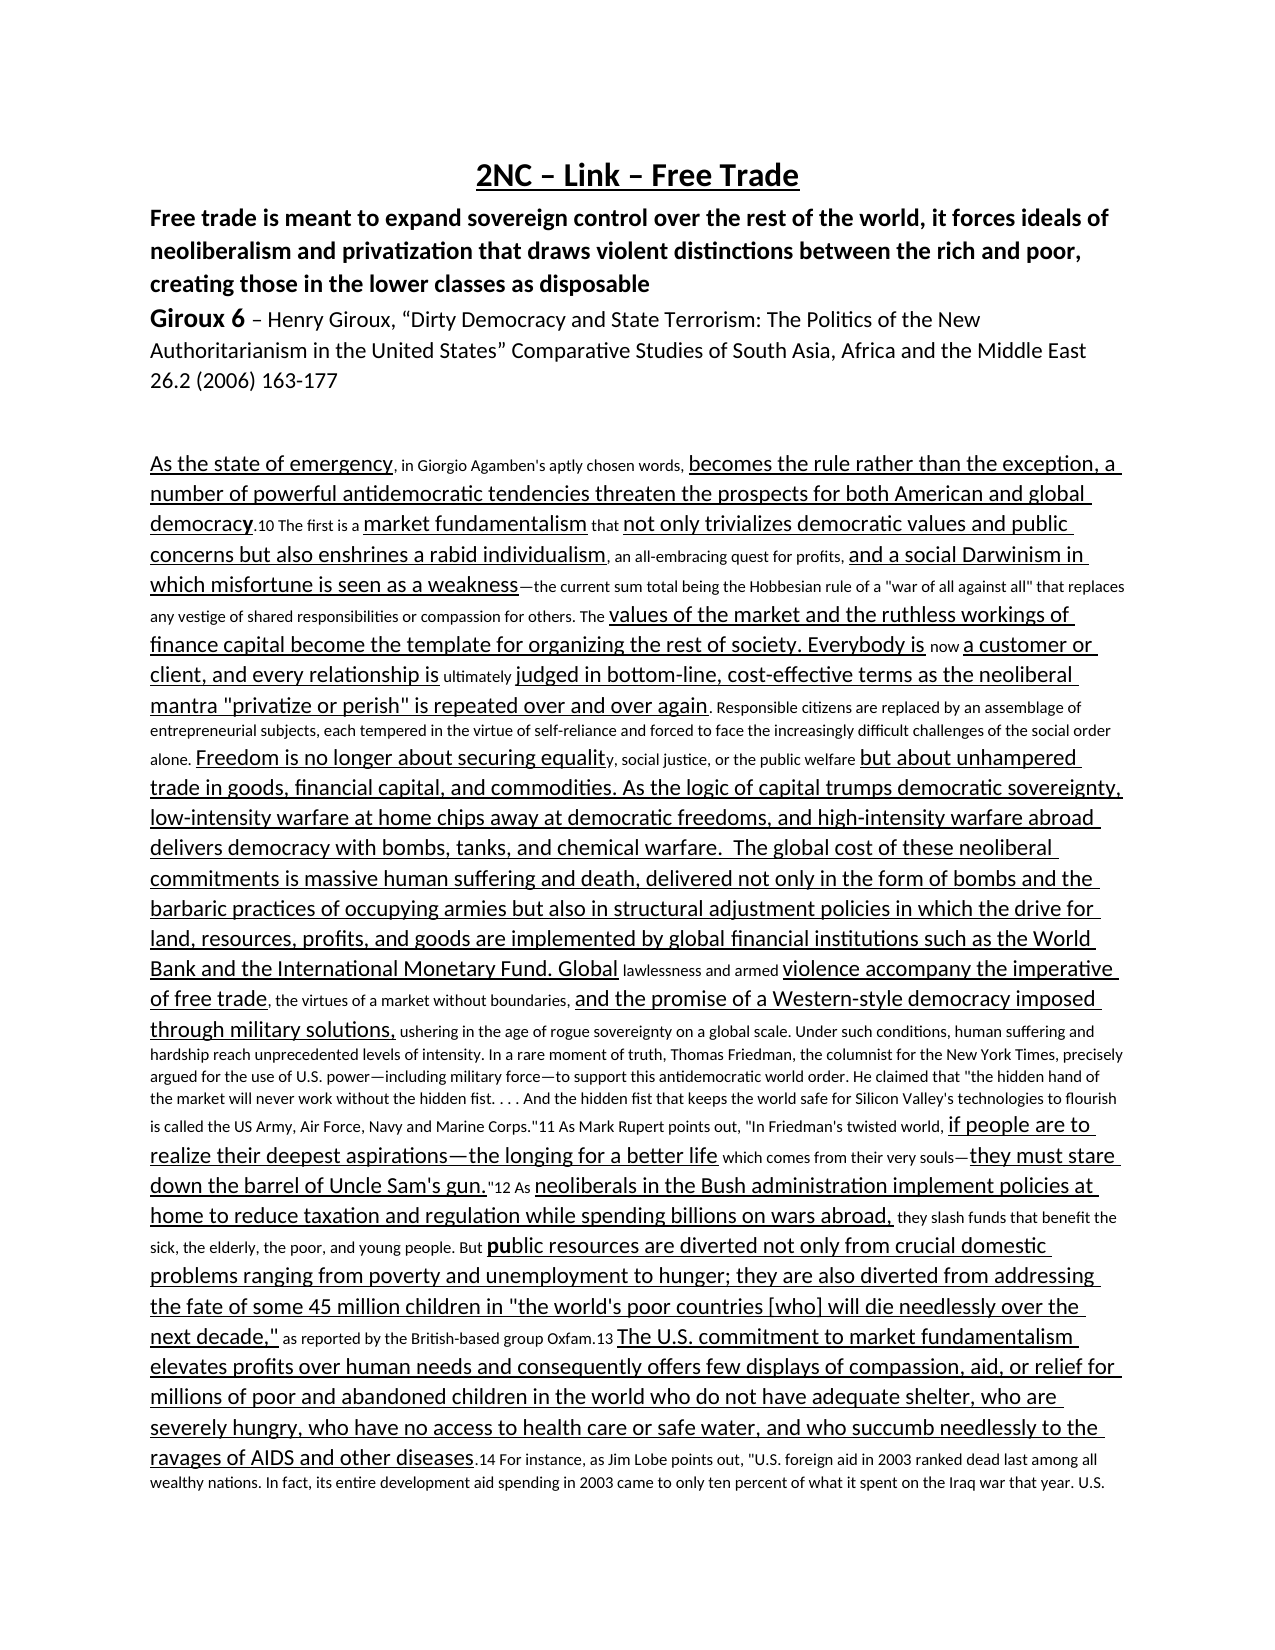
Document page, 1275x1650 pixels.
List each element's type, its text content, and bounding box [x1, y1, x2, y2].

text Giroux 6 – Henry Giroux, “Dirty Democracy and State Terrorism: The Politics of the New Authoritarianism in the United States” Comparative Studies of South Asia, Africa and the Middle East 26.2 (2006) 163-177 [150, 301, 1125, 394]
subtitle 2NC – Link – Free Trade [150, 154, 1125, 195]
text Free trade is meant to expand sovereign control over the rest of the world, it forces ideals of neoliberalism and privatization that draws violent distinctions between the rich and poor, creating those in the lower classes as disposable [150, 202, 1125, 299]
